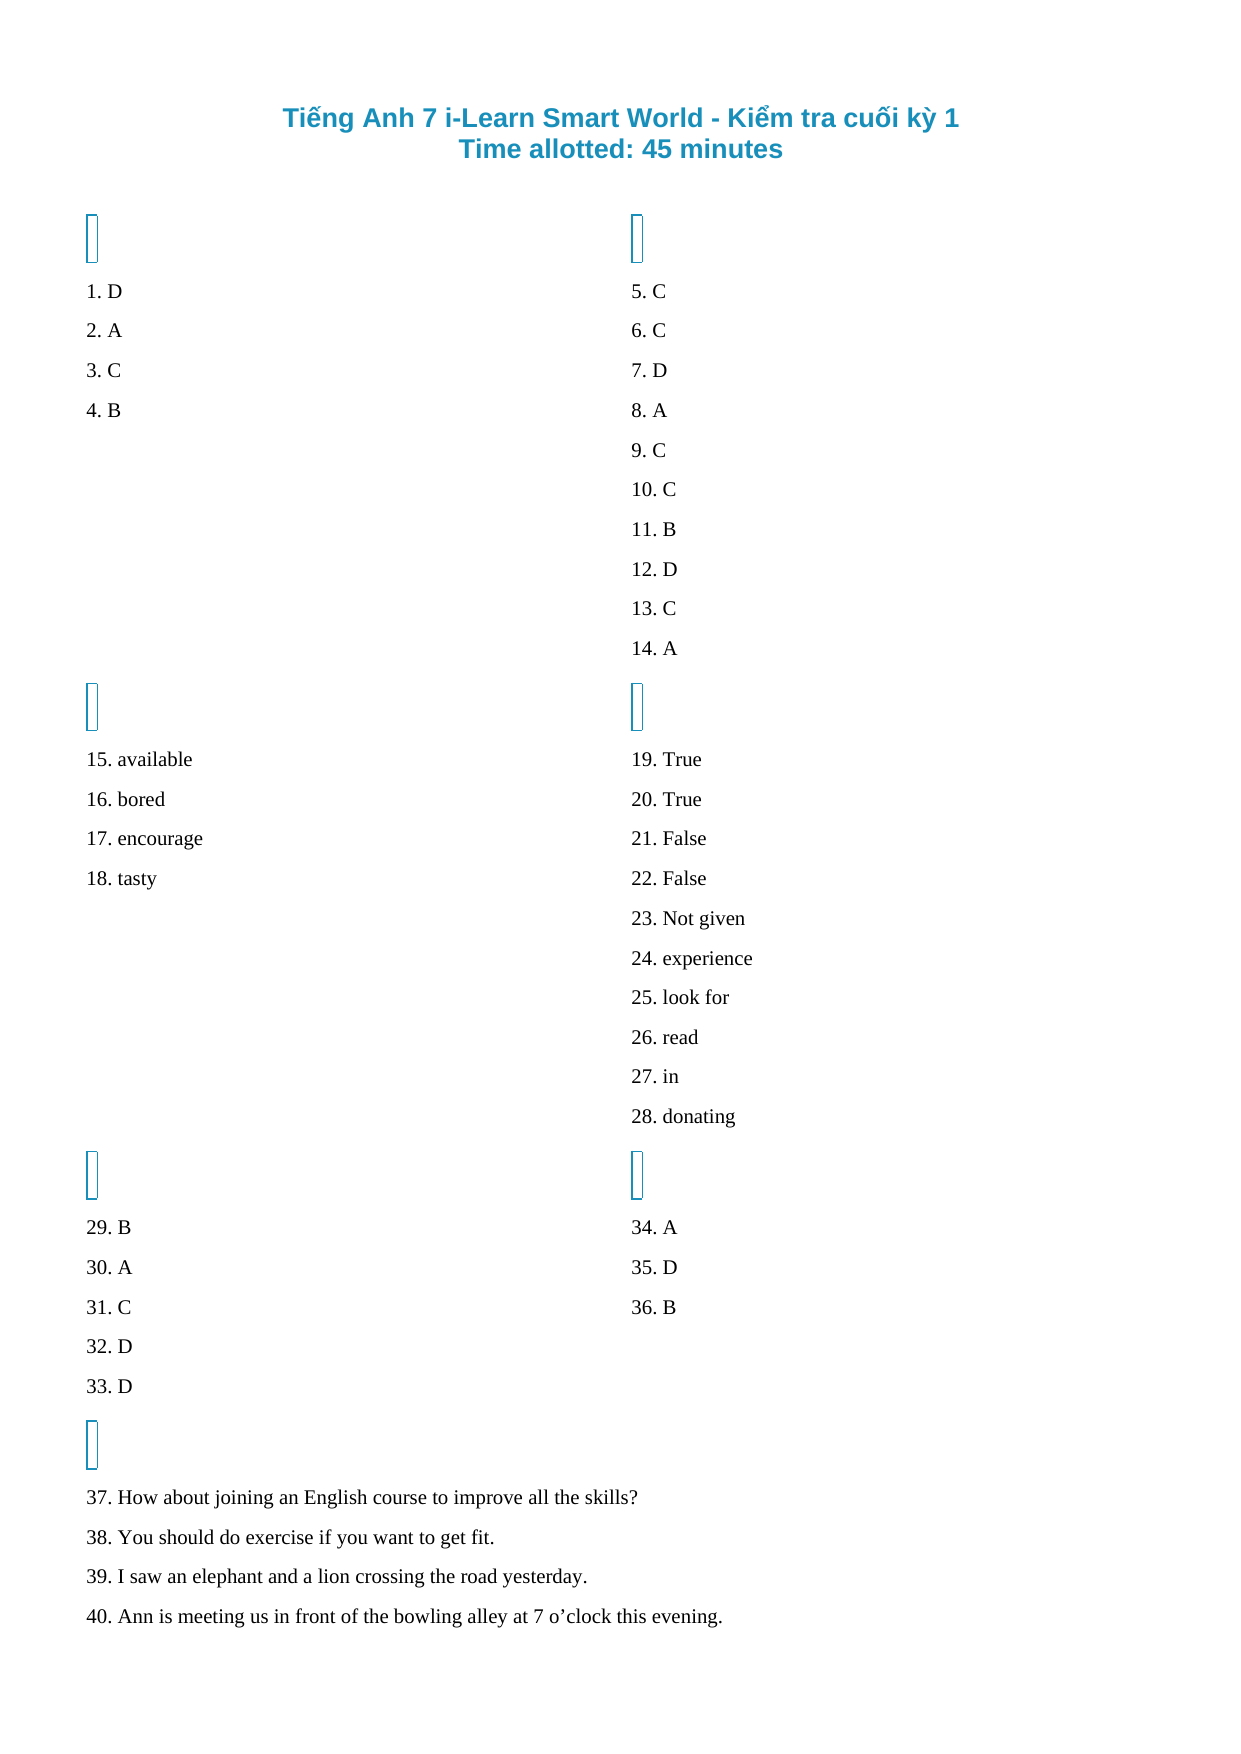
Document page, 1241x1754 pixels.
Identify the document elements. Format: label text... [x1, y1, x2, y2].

table_cell 15. available 16. bored 17. encourage 18. tasty [77, 672, 620, 1139]
table_cell 29. B 30. A 31. C 32. D 33. D [77, 1140, 620, 1408]
table_cell 37. How about joining an English course to improve all the skills? 38. You should do exercise if you want to get fit. 39. I saw an elephant and a lion crossing the road yesterday. 40. Ann is meeting us in front of the bowling alley at 7 o’clock this evening. [77, 1410, 1165, 1638]
table_cell 34. A 35. D 36. B [622, 1140, 1165, 1408]
table_cell 19. True 20. True 21. False 22. False 23. Not given 24. experience 25. look for 26. read 27. in 28. donating [622, 672, 1165, 1139]
table_header Tiếng Anh 7 i-Learn Smart World - Kiểm tra cuối kỳ 1 Time allotted: 45 minutes [77, 77, 1165, 177]
table_header 1. D 2. A 3. C 4. B [77, 204, 620, 670]
table_header 5. C 6. C 7. D 8. A 9. C 10. C 11. B 12. D 13. C 14. A [622, 204, 1165, 670]
